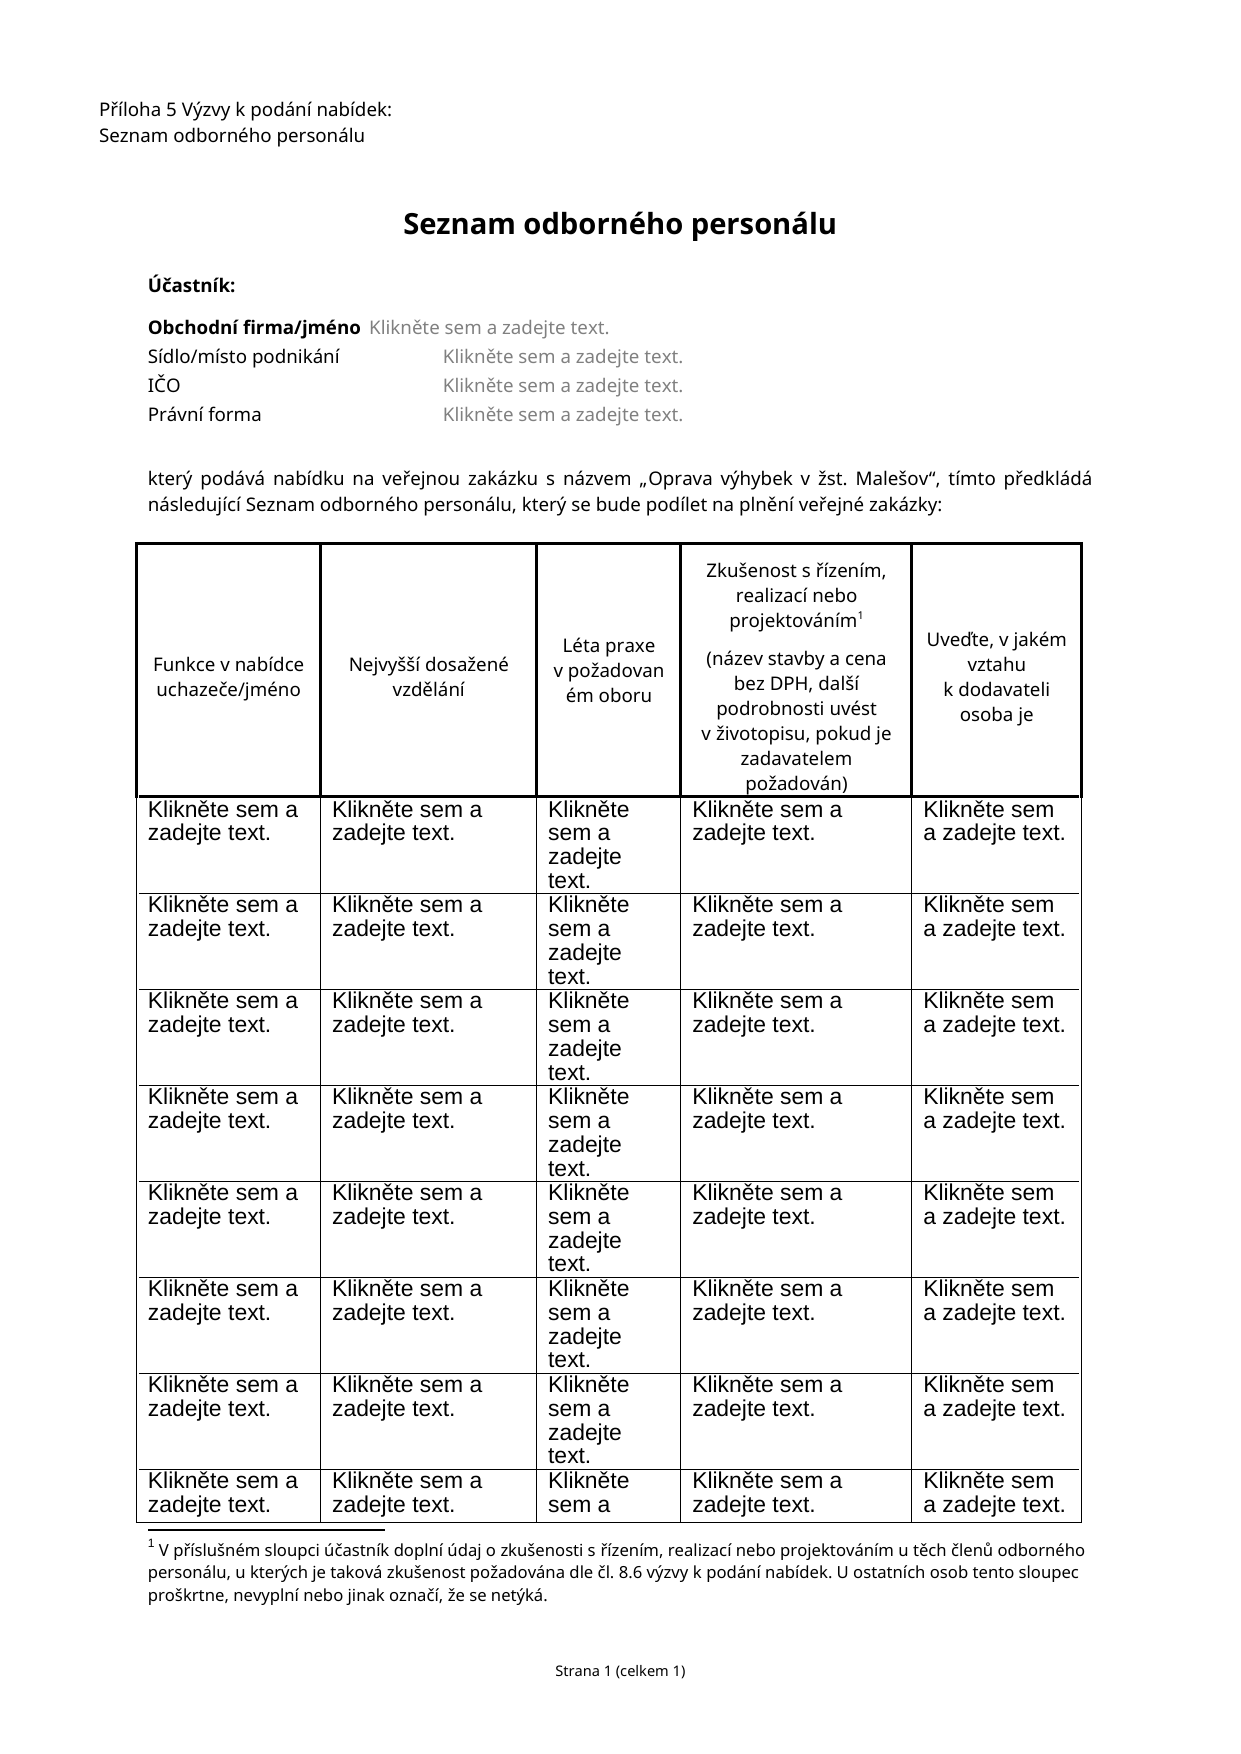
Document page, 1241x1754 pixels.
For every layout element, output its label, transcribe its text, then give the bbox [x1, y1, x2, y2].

table_header Léta praxe v požadovaném oboru [538, 545, 679, 795]
text Účastník: [148, 268, 1093, 299]
table_header Uveďte, v jakém vztahu k dodavateli osoba je [913, 545, 1080, 795]
text Obchodní firma/jméno [148, 311, 1093, 340]
table_header Funkce v nabídce uchazeče/jméno [138, 545, 319, 795]
title Seznam odborného personálu [148, 203, 1093, 243]
text Sídlo/místo podnikání [148, 340, 1093, 369]
text IČO [148, 369, 1093, 398]
text který podává nabídku na veřejnou zakázku s názvem „Oprava výhybek v žst. Malešov“, tímto předkládá následující Seznam odborného personálu, který se bude podílet na plnění veřejné zakázky: [148, 465, 1093, 516]
table_header Zkušenost s řízením, realizací nebo projektováním (název stavby a cena bez DPH, další podrobnosti uvést v životopisu, pokud je zadavatelem požadován) [682, 545, 910, 795]
text Právní forma [148, 398, 1093, 427]
table_header Nejvyšší dosažené vzdělání [322, 545, 535, 795]
